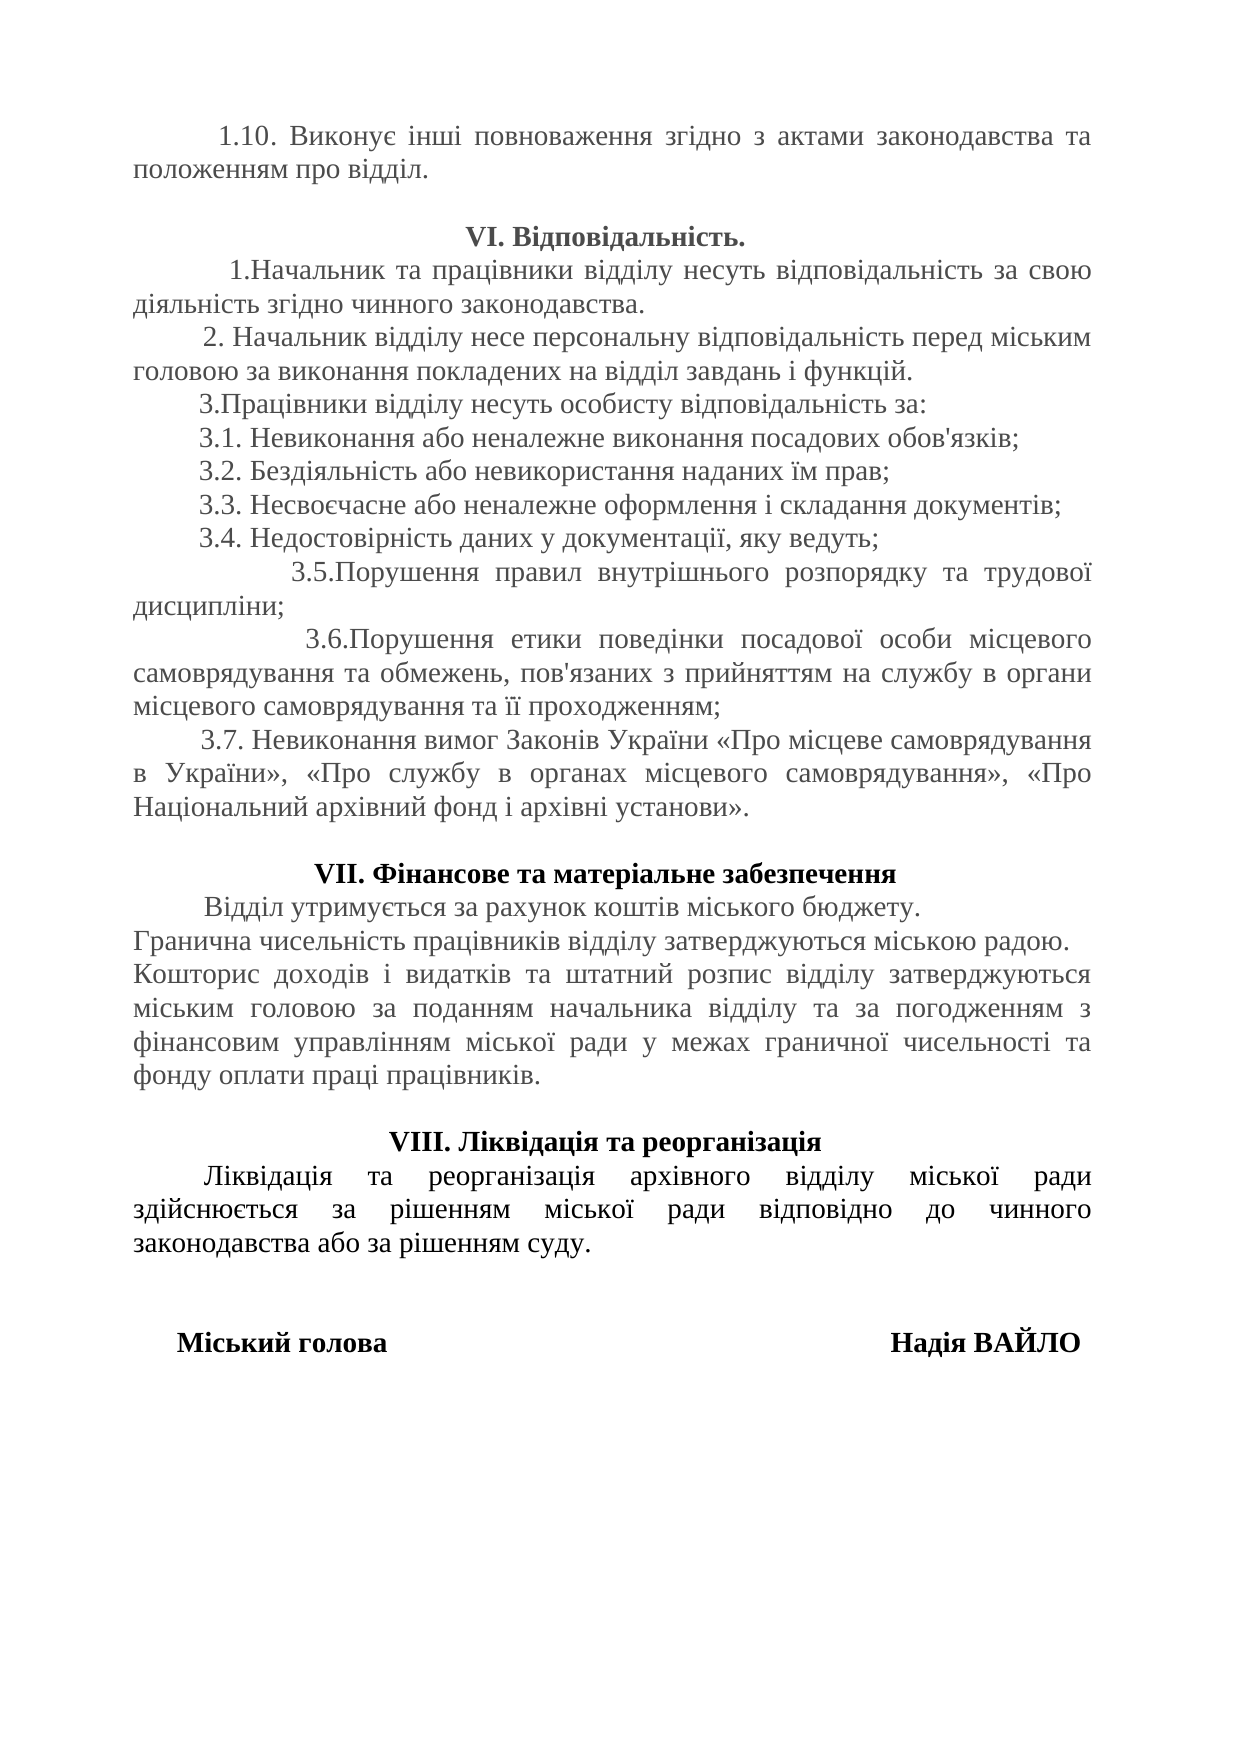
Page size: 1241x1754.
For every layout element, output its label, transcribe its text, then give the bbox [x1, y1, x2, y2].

text 3.1. Невиконання або неналежне виконання посадових обов'язків; [118, 420, 1093, 453]
text Відділ утримується за рахунок коштів міського бюджету. [133, 889, 1093, 923]
text 3.6.Порушення етики поведінки посадової особи місцевого самоврядування та обмежень, пов'язаних з прийняттям на службу в органи місцевого самоврядування та її проходженням; [118, 621, 1093, 722]
text 3.4. Недостовірність даних у документації, яку ведуть; [118, 521, 1093, 554]
text 3.5.Порушення правил внутрішнього розпорядку та трудової дисципліни; [118, 554, 1093, 621]
text 3.2. Бездіяльність або невикористання наданих їм прав; [118, 453, 1093, 487]
text Гранична чисельність працівників відділу затверджуються міською радою. [133, 923, 1093, 957]
text 3.3. Несвоєчасне або неналежне оформлення і складання документів; [118, 487, 1093, 521]
text Ліквідація та реорганізація архівного відділу міської ради здійснюється за рішенням міської ради відповідно до чинного законодавства або за рішенням суду. [133, 1158, 1093, 1258]
text 2. Начальник відділу несе персональну відповідальність перед міським головою за виконання покладених на відділ завдань і функцій. [118, 319, 1093, 386]
text 3.7. Невиконання вимог Законів України «Про місцеве самоврядування в України», «Про службу в органах місцевого самоврядування», «Про Національний архівний фонд і архівні установи». [118, 722, 1093, 822]
text 1.10. Виконує інші повноваження згідно з актами законодавства та положенням про відділ. [118, 118, 1093, 185]
text Міський голова Надія ВАЙЛО [118, 1326, 1093, 1359]
text 1.Начальник та працівники відділу несуть відповідальність за свою діяльність згідно чинного законодавства. [118, 252, 1093, 319]
text VІІ. Фінансове та матеріальне забезпечення [118, 856, 1093, 889]
text 3.Працівники відділу несуть особисту відповідальність за: [118, 386, 1093, 420]
text VІІІ. Ліквідація та реорганізація [118, 1124, 1093, 1158]
text VI. Відповідальність. [118, 219, 1093, 252]
text Кошторис доходів і видатків та штатний розпис відділу затверджуються міським головою за поданням начальника відділу та за погодженням з фінансовим управлінням міської ради у межах граничної чисельності та фонду оплати праці працівників. [133, 957, 1093, 1091]
